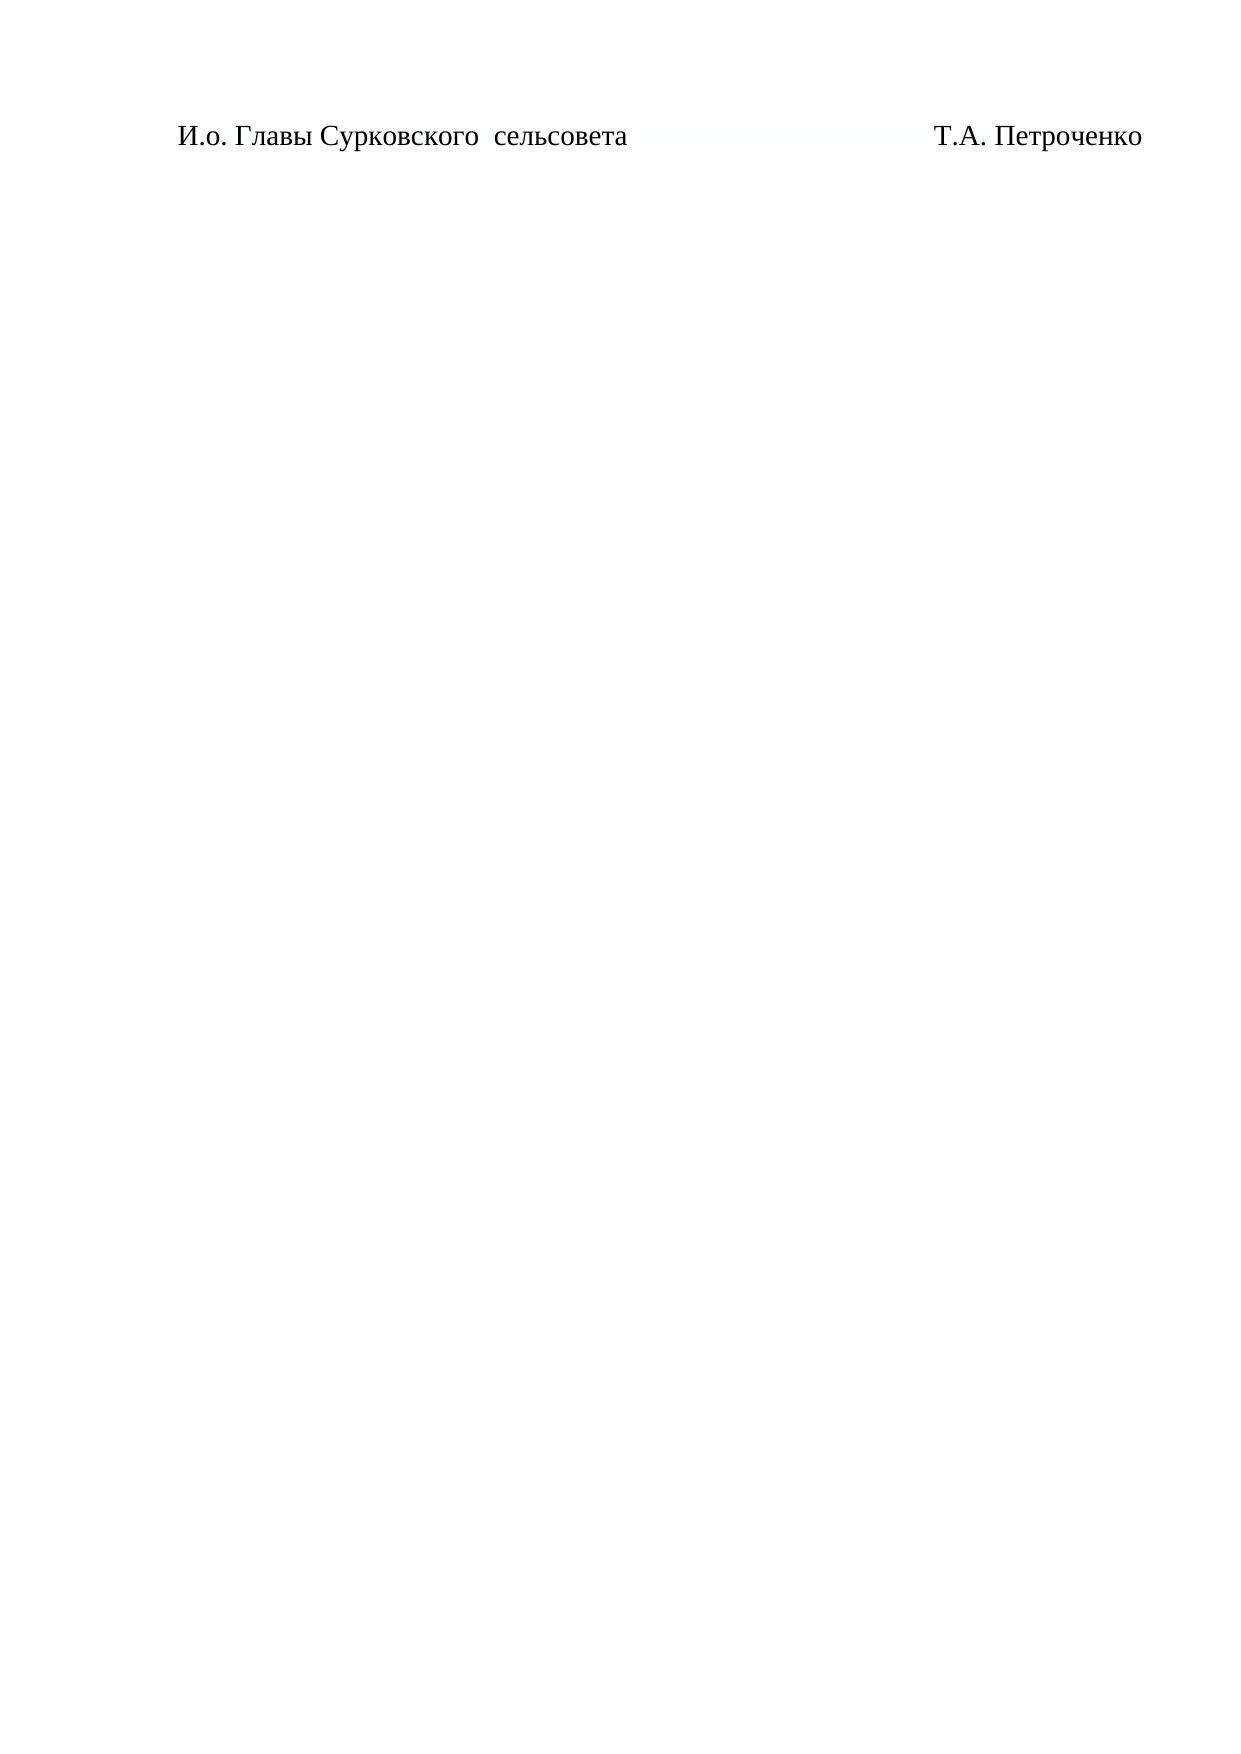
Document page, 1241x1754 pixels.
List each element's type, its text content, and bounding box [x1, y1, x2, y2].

text И.о. Главы Сурковского сельсовета Т.А. Петроченко [177, 118, 1152, 152]
